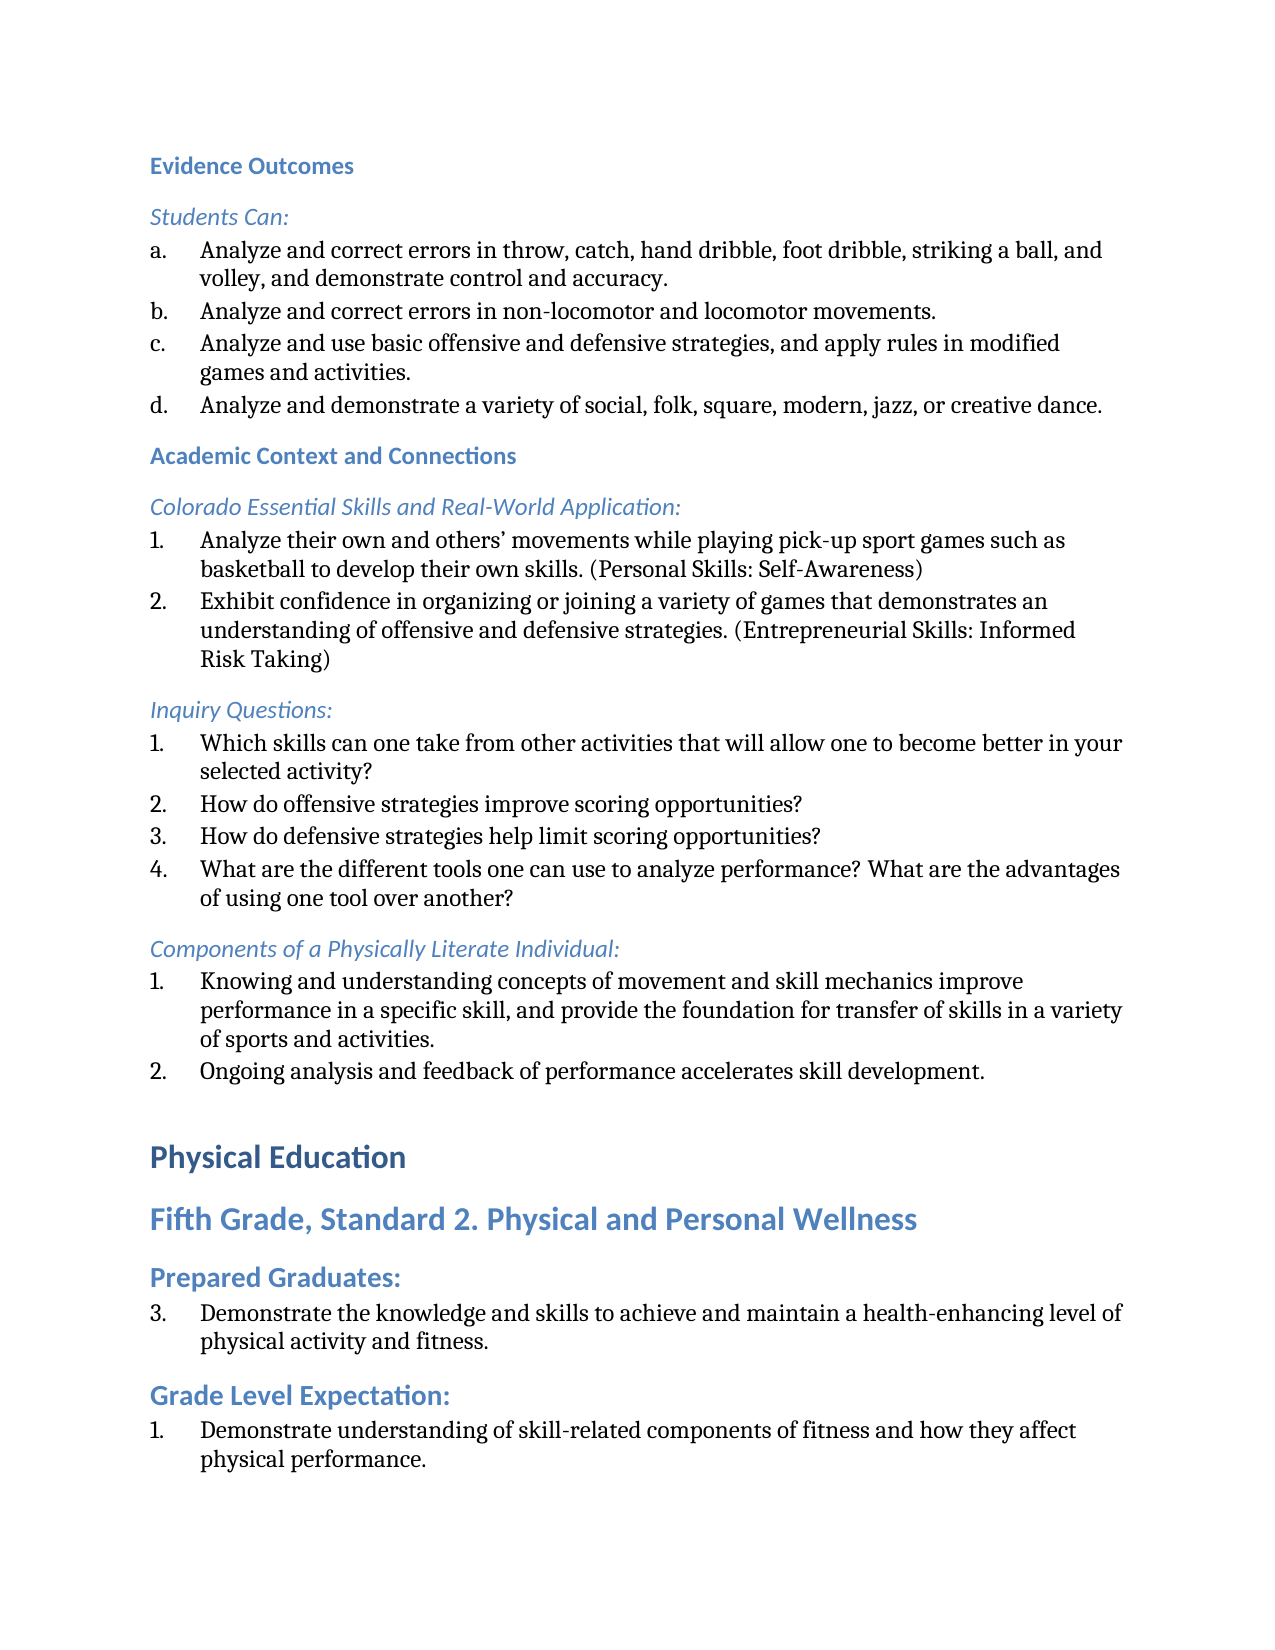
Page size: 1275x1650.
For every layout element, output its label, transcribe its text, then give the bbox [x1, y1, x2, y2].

subtitle Fifth Grade, Standard 2. Physical and Personal Wellness [150, 1198, 1125, 1238]
list Knowing and understanding concepts of movement and skill mechanics improve performance in a specific skill, and provide the foundation for transfer of skills in a variety of sports and activities. [150, 967, 1125, 1053]
subtitle Evidence Outcomes [150, 150, 1125, 181]
subtitle Components of a Physically Literate Individual: [150, 933, 1125, 963]
subtitle Colorado Essential Skills and Real-World Application: [150, 492, 1125, 522]
list How do offensive strategies improve scoring opportunities? [150, 790, 1125, 818]
list Analyze and correct errors in non-locomotor and locomotor movements. [150, 297, 1125, 326]
subtitle Prepared Graduates: [150, 1259, 1125, 1295]
subtitle Physical Education [150, 1136, 1125, 1177]
list What are the different tools one can use to analyze performance? What are the advantages of using one tool over another? [150, 855, 1125, 912]
subtitle Inquiry Questions: [150, 694, 1125, 725]
list Demonstrate the knowledge and skills to achieve and maintain a health-enhancing level of physical activity and fitness. [150, 1298, 1125, 1356]
list Analyze and use basic offensive and defensive strategies, and apply rules in modified games and activities. [150, 329, 1125, 387]
subtitle Grade Level Expectation: [150, 1377, 1125, 1412]
list Ongoing analysis and feedback of performance accelerates skill development. [150, 1057, 1125, 1086]
list Analyze and correct errors in throw, catch, hand dribble, foot dribble, striking a ball, and volley, and demonstrate control and accuracy. [150, 236, 1125, 293]
list Analyze and demonstrate a variety of social, folk, square, modern, jazz, or creative dance. [150, 391, 1125, 419]
list Which skills can one take from other activities that will allow one to become better in your selected activity? [150, 728, 1125, 786]
subtitle Academic Context and Connections [150, 440, 1125, 471]
list Analyze their own and others’ movements while playing pick-up sport games such as basketball to develop their own skills. (Personal Skills: Self-Awareness) [150, 526, 1125, 583]
list Exhibit confidence in organizing or joining a variety of games that demonstrates an understanding of offensive and defensive strategies. (Entrepreneurial Skills: Informed Risk Taking) [150, 587, 1125, 673]
subtitle Students Can: [150, 201, 1125, 232]
list Demonstrate understanding of skill-related components of fitness and how they affect physical performance. [150, 1416, 1125, 1474]
list How do defensive strategies help limit scoring opportunities? [150, 822, 1125, 851]
